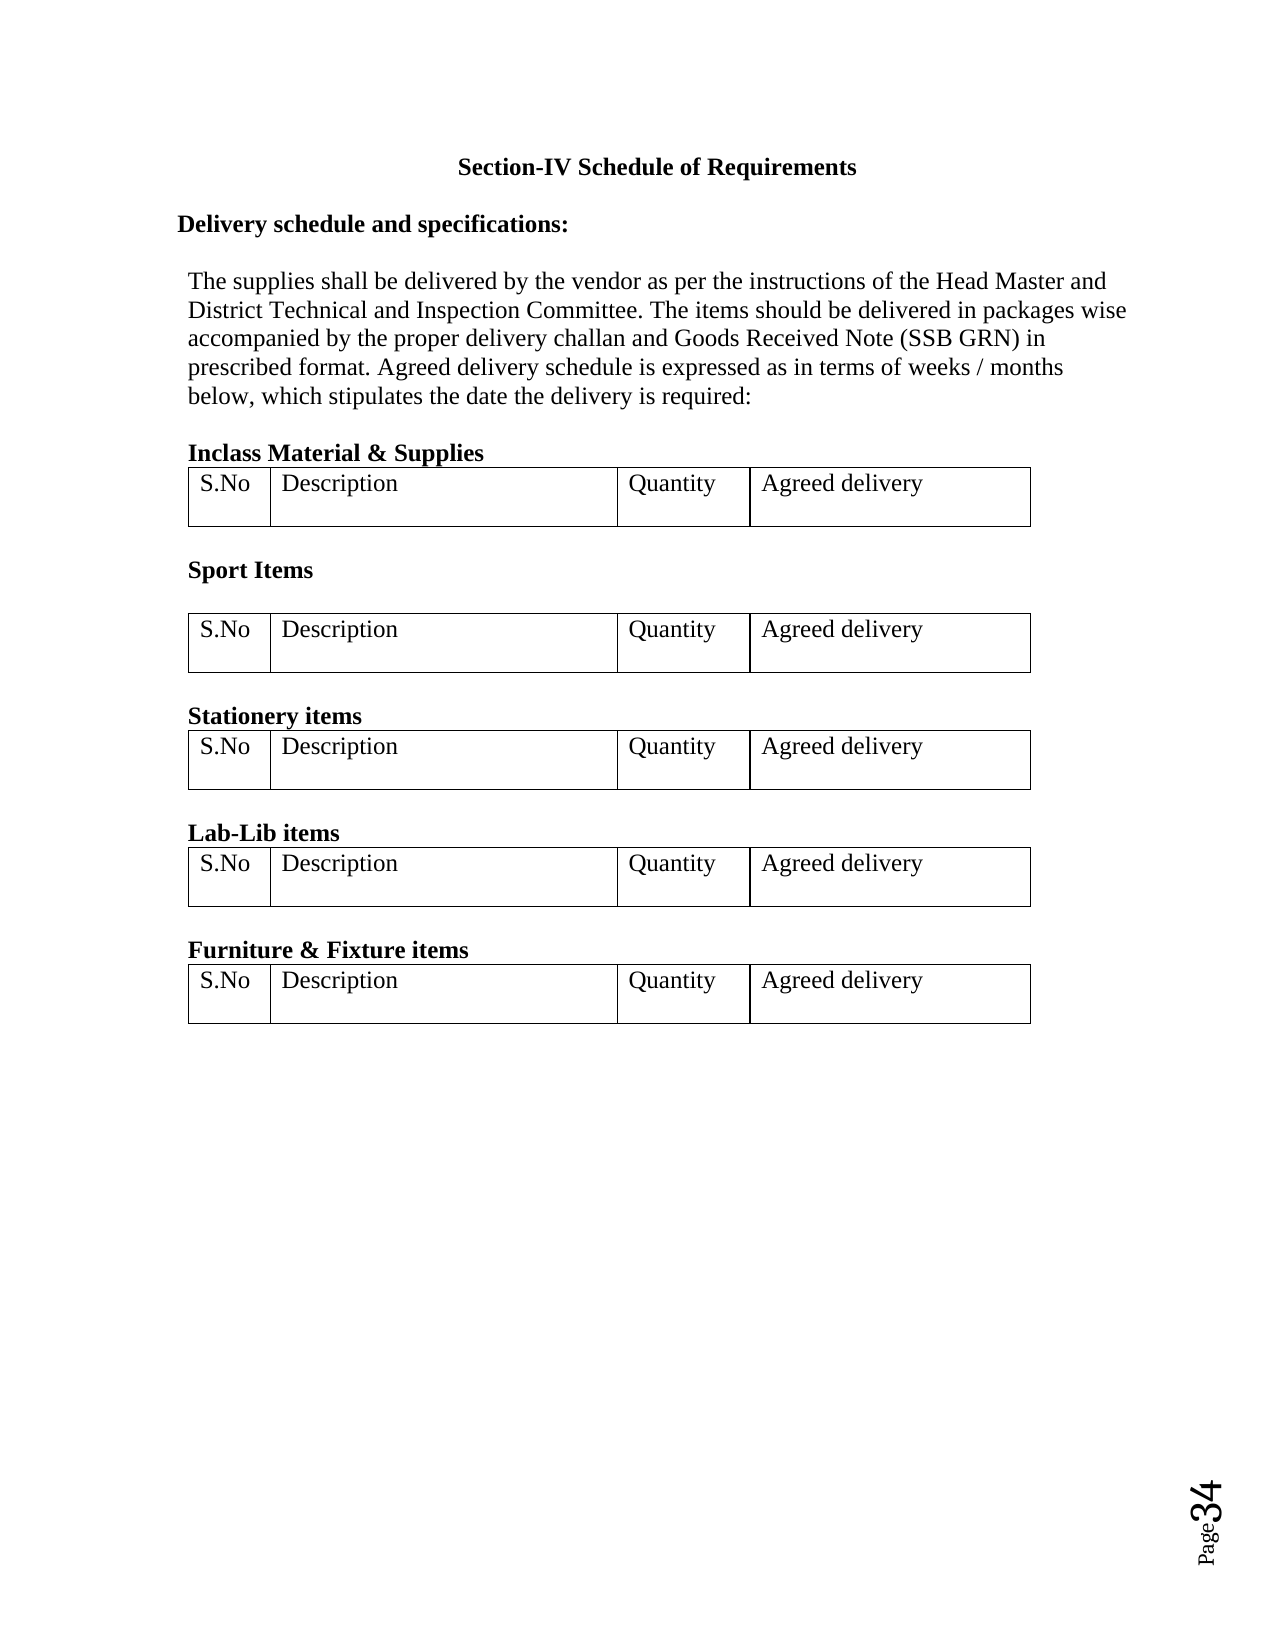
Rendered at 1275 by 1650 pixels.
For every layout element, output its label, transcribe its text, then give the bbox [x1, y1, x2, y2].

table_header Description [271, 731, 617, 789]
text Inclass Material & Supplies [188, 438, 1129, 467]
table_header S.No [189, 965, 270, 1023]
text Section-IV Schedule of Requirements [177, 152, 1137, 180]
table_header Description [271, 614, 617, 672]
table_header Quantity [618, 468, 749, 526]
table_header Description [271, 848, 617, 906]
table_header S.No [189, 468, 270, 526]
table_header Quantity [618, 614, 749, 672]
table_header Agreed delivery Schedule [751, 731, 1030, 789]
table_header Description [271, 965, 617, 1023]
table_header Agreed delivery Schedule [751, 848, 1030, 906]
text Lab-Lib items [188, 818, 1129, 847]
table_header Agreed delivery Schedule [751, 965, 1030, 1023]
table_header S.No [189, 731, 270, 789]
text Sport Items [188, 556, 1129, 584]
table_header Quantity [618, 965, 749, 1023]
text The supplies shall be delivered by the vendor as per the instructions of the Head Master and District Technical and Inspection Committee. The items should be delivered in packages wise accompanied by the proper delivery challan and Goods Received Note (SSB GRN) in prescribed format. Agreed delivery schedule is expressed as in terms of weeks / months below, which stipulates the date the delivery is required: [188, 266, 1129, 410]
table_header Quantity [618, 848, 749, 906]
table_header Agreed delivery Schedule [751, 614, 1030, 672]
table_header Quantity [618, 731, 749, 789]
text Furniture & Fixture items [188, 936, 1129, 964]
text Delivery schedule and specifications: [177, 209, 1137, 266]
table_header Description [271, 468, 617, 526]
table_header S.No [189, 848, 270, 906]
table_header Agreed delivery Schedule [751, 468, 1030, 526]
table_header S.No [189, 614, 270, 672]
text Stationery items [188, 701, 1129, 730]
